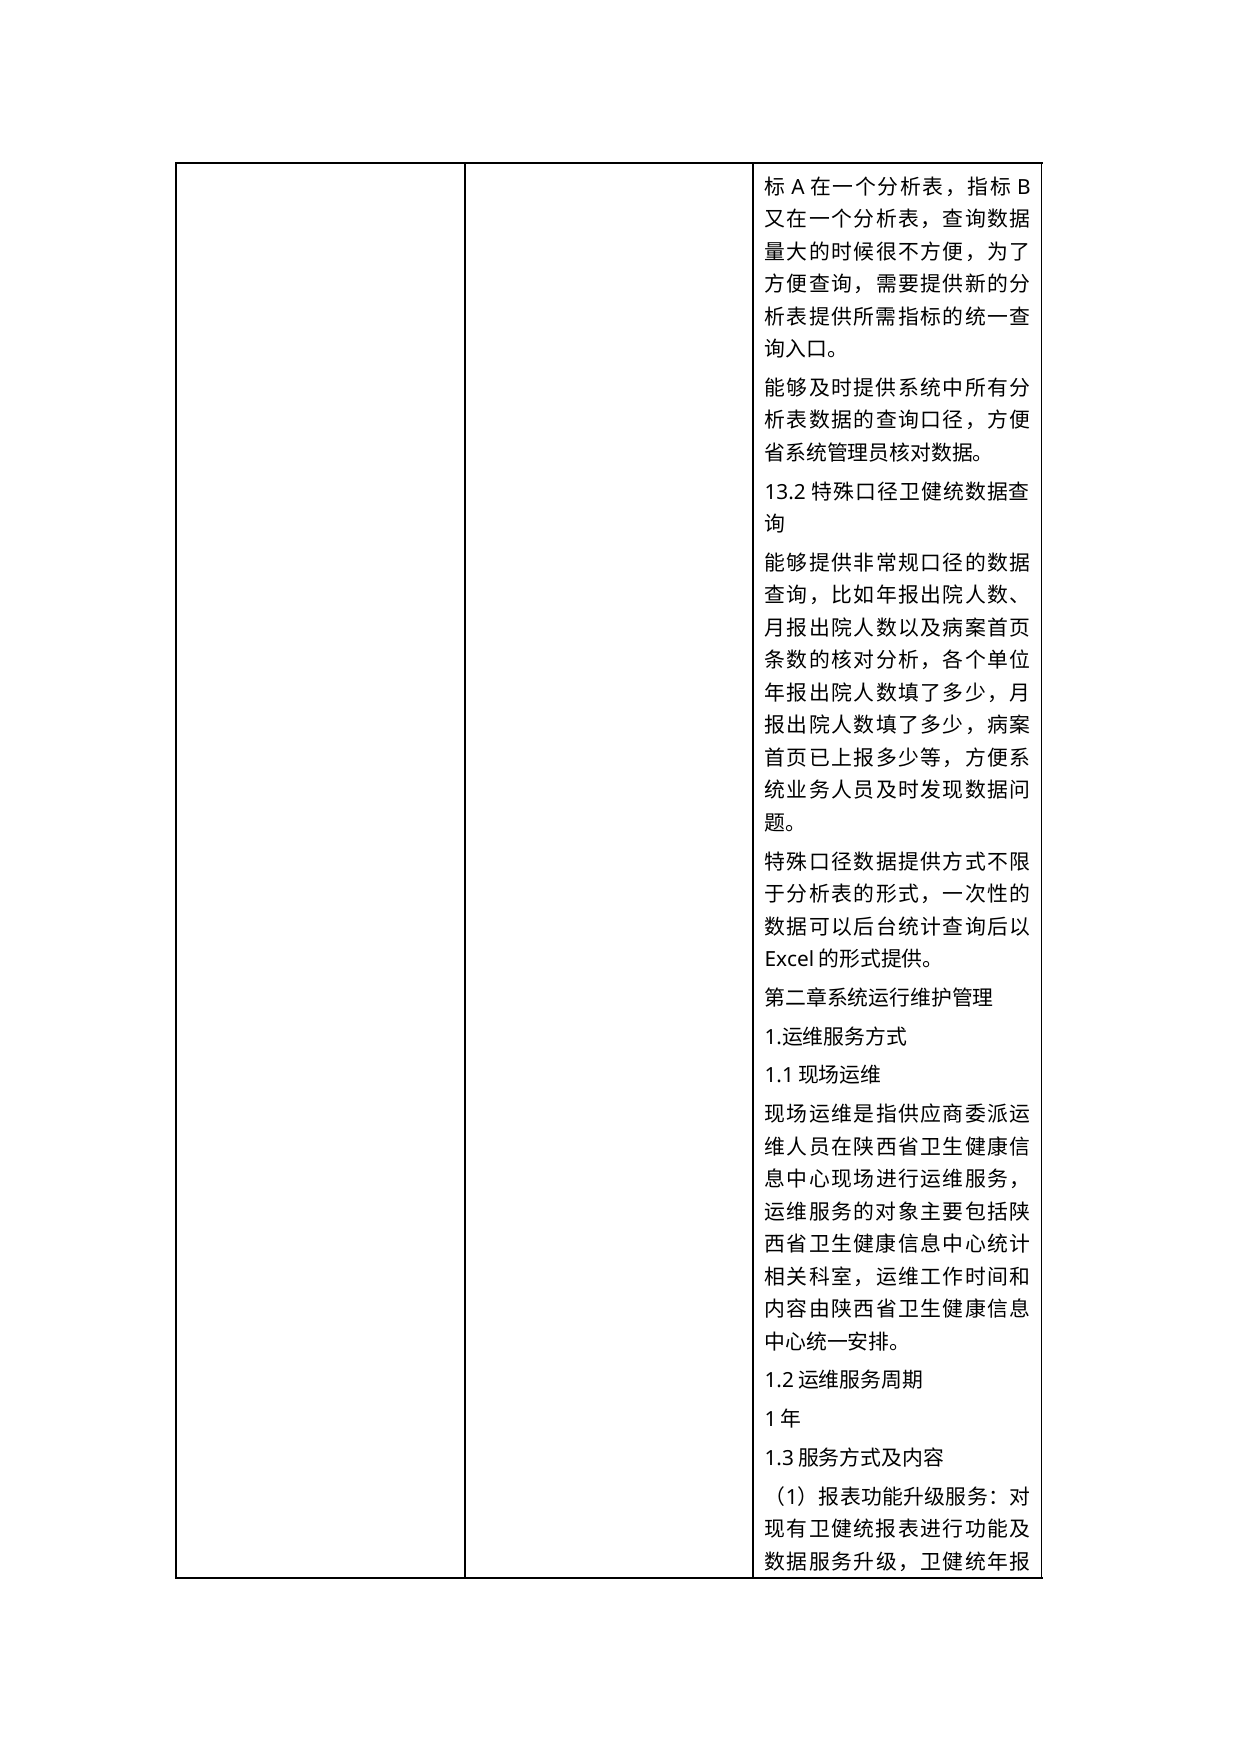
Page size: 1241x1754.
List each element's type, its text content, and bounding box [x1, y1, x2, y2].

table_cell 1 [177, 164, 464, 1577]
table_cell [754, 164, 1041, 1577]
table_cell [466, 164, 752, 1577]
